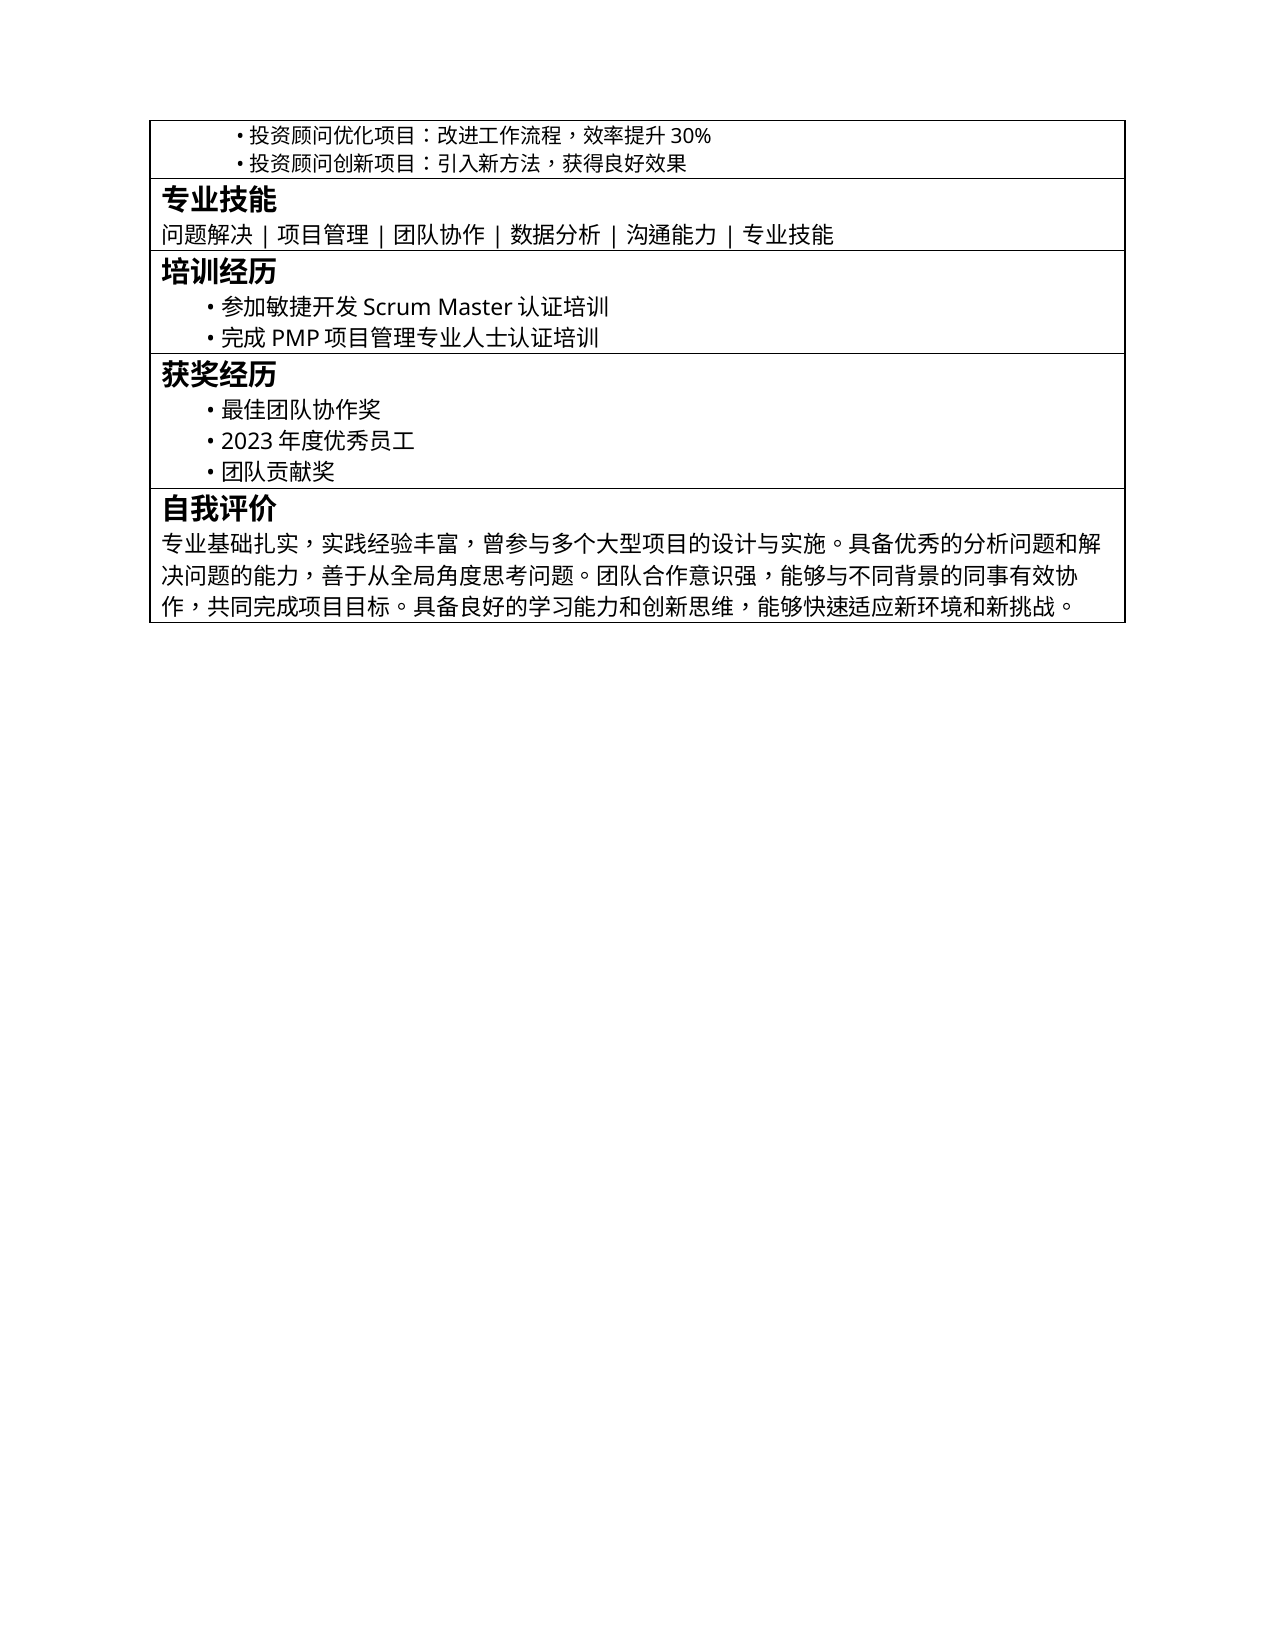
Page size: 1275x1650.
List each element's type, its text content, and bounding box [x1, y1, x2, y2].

table_cell 培训经历 • 参加敏捷开发Scrum Master认证培训 • 完成PMP项目管理专业人士认证培训 [151, 251, 1124, 353]
table_cell 获奖经历 • 最佳团队协作奖 • 2023年度优秀员工 • 团队贡献奖 [151, 354, 1124, 488]
table_cell 专业技能 问题解决 | 项目管理 | 团队协作 | 数据分析 | 沟通能力 | 专业技能 [151, 179, 1124, 250]
table_cell 自我评价 专业基础扎实，实践经验丰富，曾参与多个大型项目的设计与实施。具备优秀的分析问题和解决问题的能力，善于从全局角度思考问题。团队合作意识强，能够与不同背景的同事有效协作，共同完成项目目标。具备良好的学习能力和创新思维，能够快速适应新环境和新挑战。 [151, 489, 1124, 622]
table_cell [151, 121, 1124, 178]
